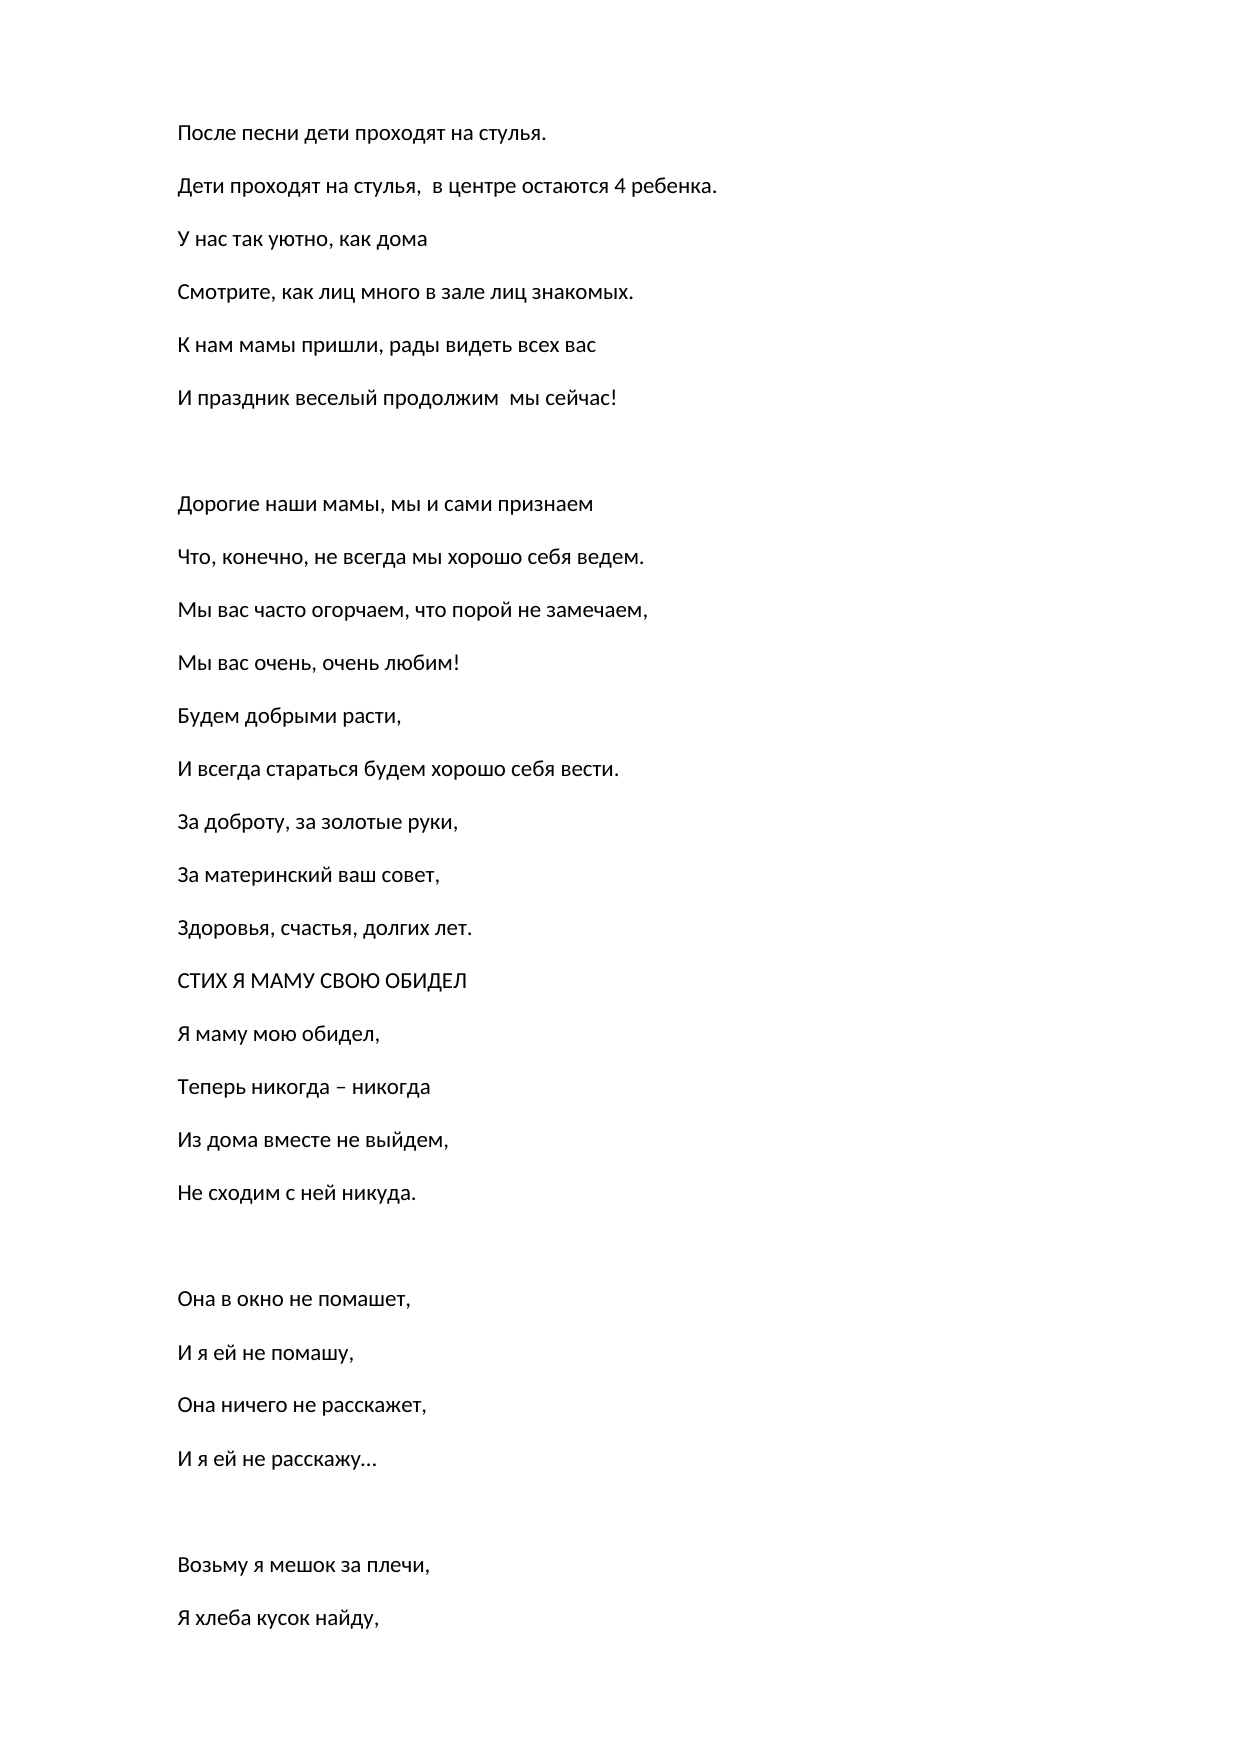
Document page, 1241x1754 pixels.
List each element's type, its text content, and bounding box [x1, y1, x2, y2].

text Что, конечно, не всегда мы хорошо себя ведем. [177, 542, 1152, 570]
text Я хлеба кусок найду, [177, 1603, 1152, 1631]
text Будем добрыми расти, [177, 701, 1152, 729]
text Она в окно не помашет, [177, 1284, 1152, 1313]
text Мы вас часто огорчаем, что порой не замечаем, [177, 595, 1152, 623]
text И всегда стараться будем хорошо себя вести. [177, 754, 1152, 782]
text И я ей не расскажу… [177, 1444, 1152, 1472]
text У нас так уютно, как дома [177, 224, 1152, 252]
text И я ей не помашу, [177, 1338, 1152, 1366]
text Теперь никогда – никогда [177, 1072, 1152, 1101]
text Здоровья, счастья, долгих лет. [177, 913, 1152, 941]
text За материнский ваш совет, [177, 860, 1152, 888]
text СТИХ Я МАМУ СВОЮ ОБИДЕЛ [177, 966, 1152, 994]
text И праздник веселый продолжим мы сейчас! [177, 383, 1152, 411]
text За доброту, за золотые руки, [177, 807, 1152, 835]
text Я маму мою обидел, [177, 1019, 1152, 1047]
text Дети проходят на стулья, в центре остаются 4 ребенка. [177, 171, 1152, 199]
text К нам мамы пришли, рады видеть всех вас [177, 330, 1152, 358]
text Дорогие наши мамы, мы и сами признаем [177, 489, 1152, 517]
text Смотрите, как лиц много в зале лиц знакомых. [177, 277, 1152, 305]
text Она ничего не расскажет, [177, 1391, 1152, 1419]
text Не сходим с ней никуда. [177, 1178, 1152, 1207]
text После песни дети проходят на стулья. [177, 118, 1152, 146]
text Возьму я мешок за плечи, [177, 1550, 1152, 1578]
text Из дома вместе не выйдем, [177, 1126, 1152, 1153]
text Мы вас очень, очень любим! [177, 648, 1152, 676]
